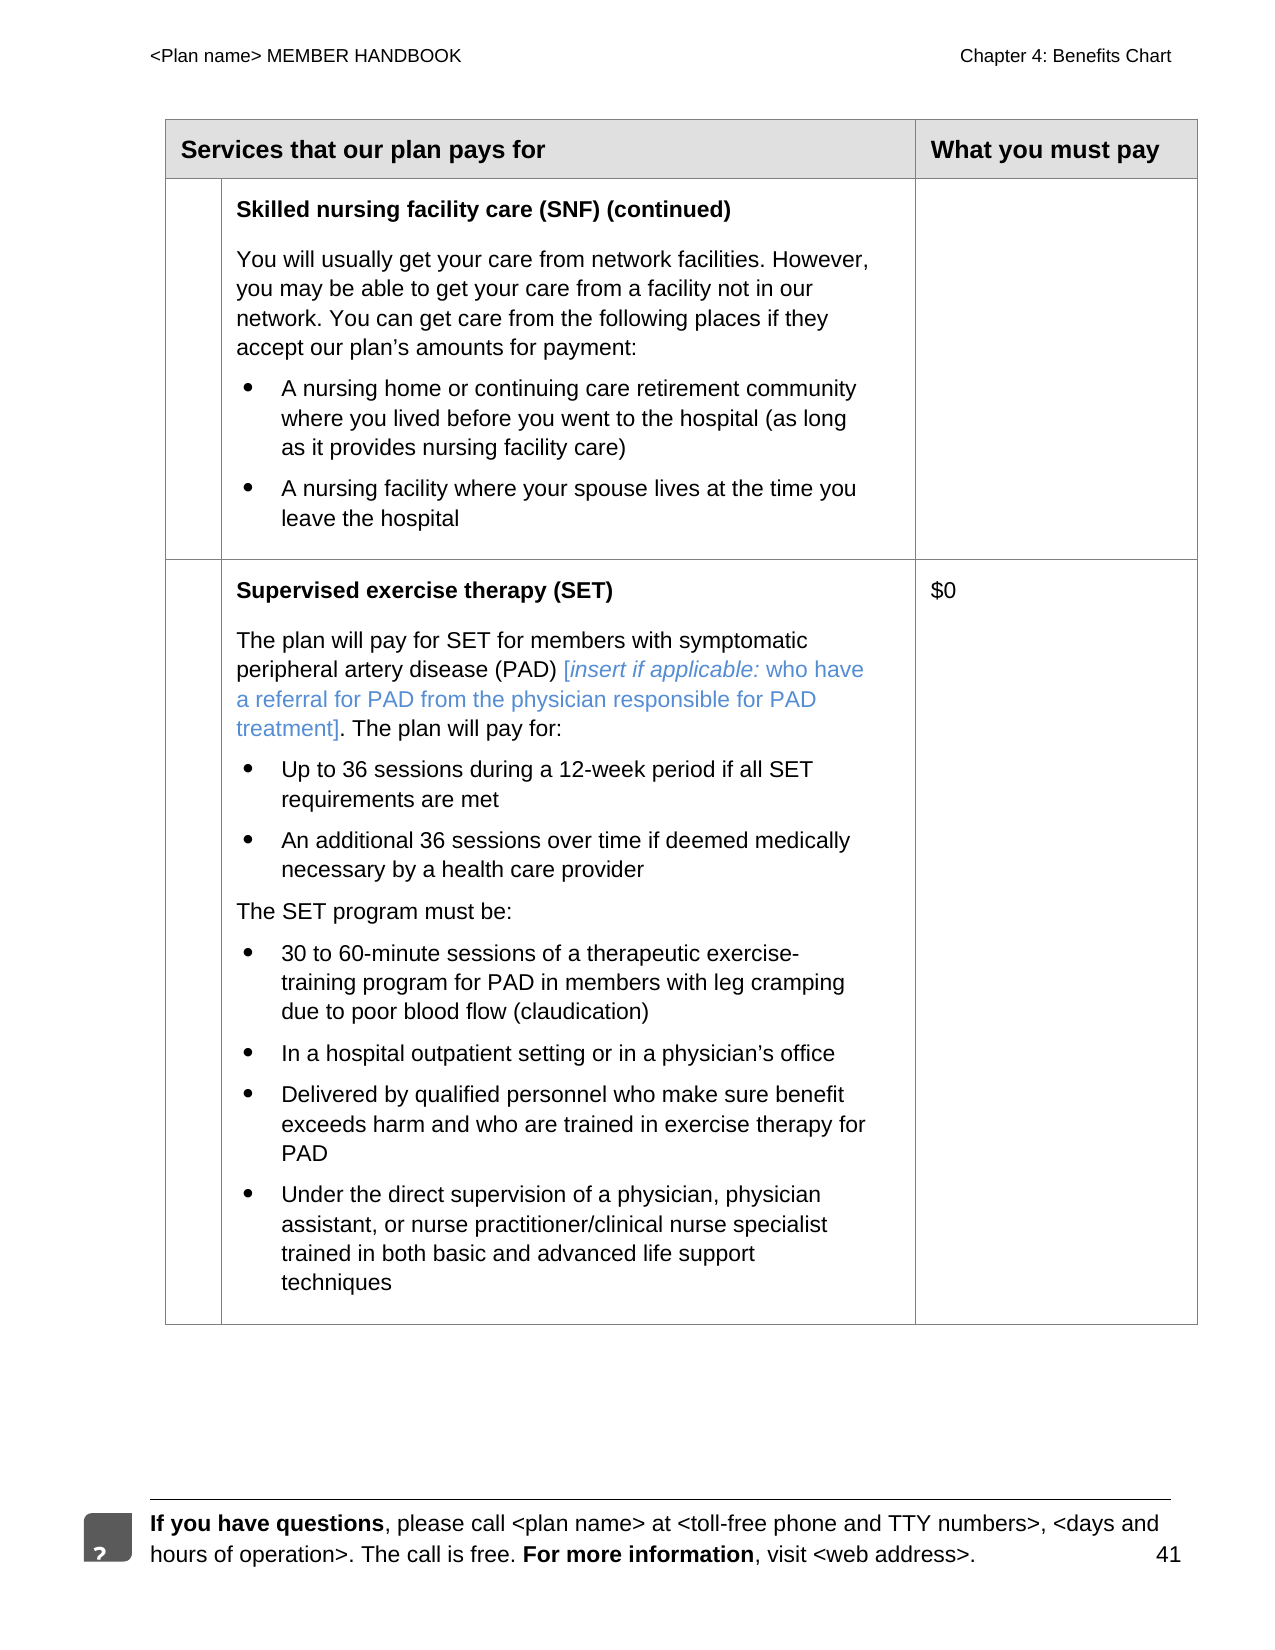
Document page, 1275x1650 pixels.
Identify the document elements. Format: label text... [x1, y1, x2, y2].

table_cell [166, 560, 221, 1324]
table_cell [916, 179, 1197, 559]
table_cell [166, 179, 221, 559]
table_cell $0 [916, 560, 1197, 1324]
table_cell Skilled nursing facility care (SNF) (continued) You will usually get your care from network facilities. However, you may be able to get your care from a facility not in our network. You can get care from the following places if they accept our plan’s amounts for payment: A nursing home or continuing care retirement community where you lived before you went to the hospital (as long as it provides nursing facility care) A nursing facility where your spouse lives at the time you leave the hospital [222, 179, 915, 559]
table_cell Supervised exercise therapy (SET) The plan will pay for SET for members with symptomatic peripheral artery disease (PAD) [insert if applicable: who have a referral for PAD from the physician responsible for PAD treatment]. The plan will pay for: Up to 36 sessions during a 12-week period if all SET requirements are met An additional 36 sessions over time if deemed medically necessary by a health care provider The SET program must be: 30 to 60-minute sessions of a therapeutic exercise-training program for PAD in members with leg cramping due to poor blood flow (claudication) In a hospital outpatient setting or in a physician’s office Delivered by qualified personnel who make sure benefit exceeds harm and who are trained in exercise therapy for PAD Under the direct supervision of a physician, physician assistant, or nurse practitioner/clinical nurse specialist trained in both basic and advanced life support techniques [222, 560, 915, 1324]
table_header What you must pay [916, 120, 1197, 178]
table_header Services that our plan pays for [166, 120, 915, 178]
